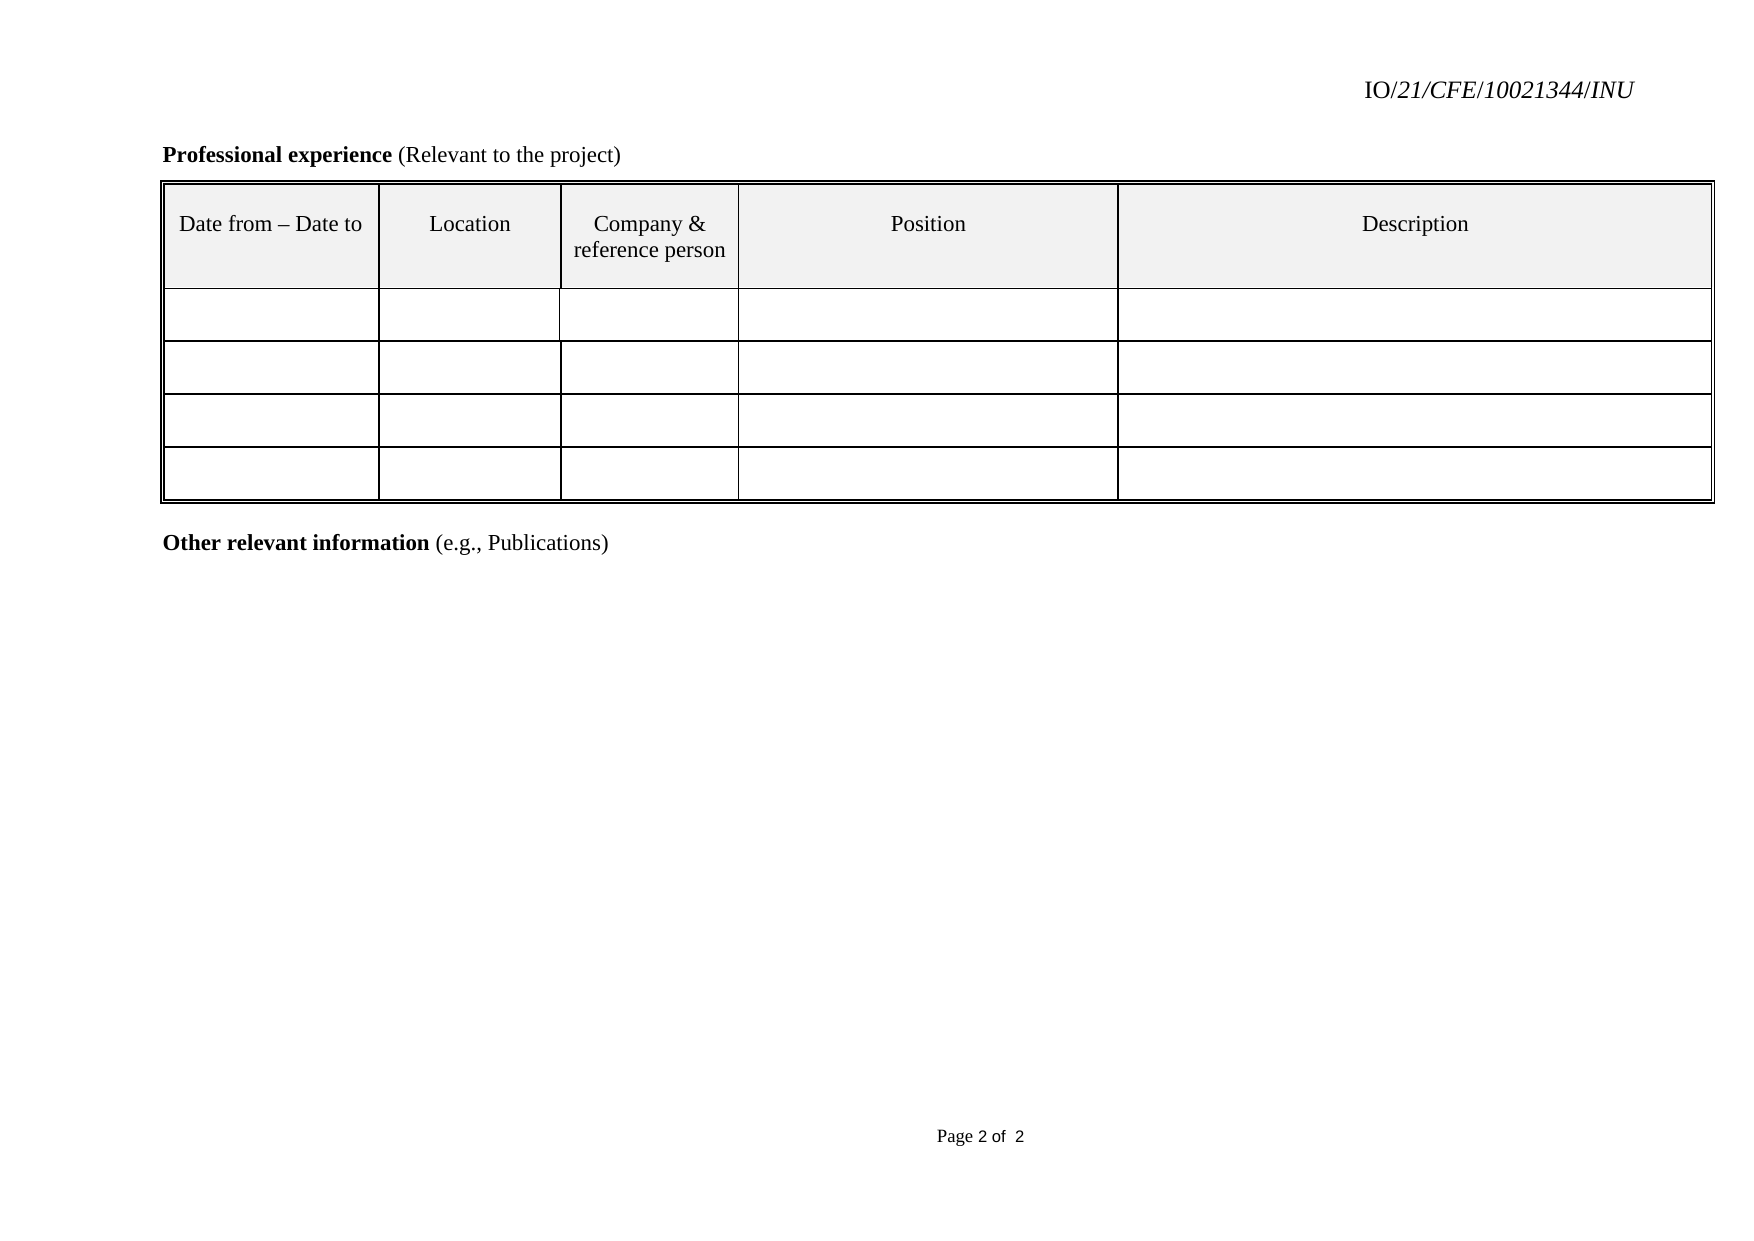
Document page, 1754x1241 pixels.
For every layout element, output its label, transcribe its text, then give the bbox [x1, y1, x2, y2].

table_cell [1119, 395, 1711, 446]
table_header Company & reference person [562, 185, 738, 287]
text Professional experience (Relevant to the project) [103, 141, 1636, 168]
table_cell [562, 448, 738, 499]
table_header Location [380, 185, 560, 287]
table_cell [165, 448, 378, 499]
text Other relevant information (e.g., Publications) [103, 529, 1636, 555]
table_cell [562, 342, 738, 393]
table_cell [1119, 448, 1711, 499]
table_cell [165, 342, 378, 393]
table_cell [739, 342, 1117, 393]
table_cell [380, 448, 560, 499]
table_cell [165, 395, 378, 446]
table_cell [560, 289, 738, 340]
table_cell [1119, 342, 1711, 393]
table_cell [1119, 289, 1711, 340]
table_header Description [1119, 185, 1711, 287]
table_cell [562, 395, 738, 446]
table_cell [165, 289, 378, 340]
table_cell [380, 395, 560, 446]
table_cell [739, 448, 1117, 499]
table_cell [739, 395, 1117, 446]
table_header Position [739, 185, 1117, 287]
table_header Date from – Date to [165, 185, 378, 287]
table_cell [380, 289, 559, 340]
table_cell [380, 342, 560, 393]
table_cell [739, 289, 1117, 340]
